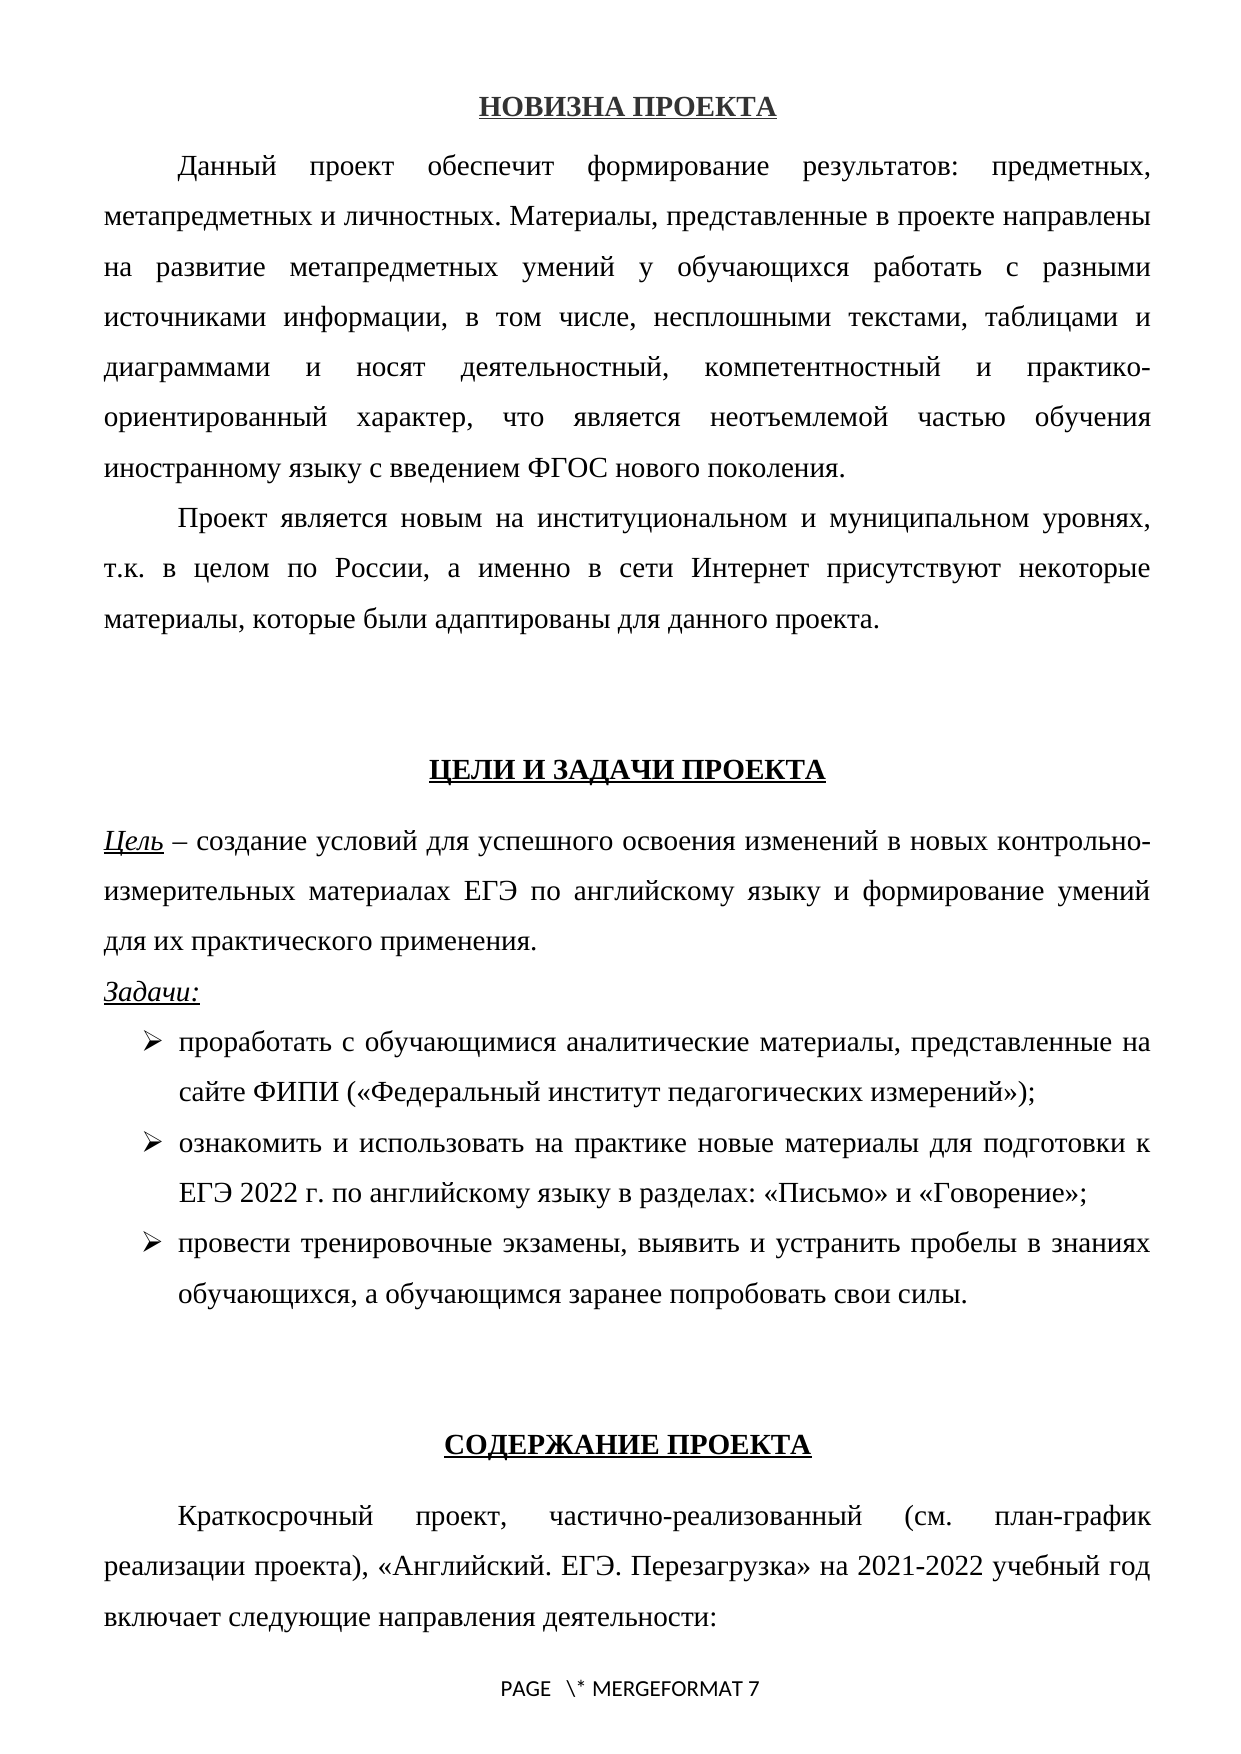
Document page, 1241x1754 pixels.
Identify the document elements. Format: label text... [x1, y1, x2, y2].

text СОДЕРЖАНИЕ ПРОЕКТА [103, 1427, 1152, 1461]
text ЦЕЛИ И ЗАДАЧИ ПРОЕКТА [103, 752, 1152, 785]
text Краткосрочный проект, частично-реализованный (см. план-график реализации проекта), «Английский. ЕГЭ. Перезагрузка» на 2021-2022 учебный год включает следующие направления деятельности: [103, 1498, 1152, 1632]
text Проект является новым на институциональном и муниципальном уровнях, т.к. в целом по России, а именно в сети Интернет присутствуют некоторые материалы, которые были адаптированы для данного проекта. [103, 567, 1152, 634]
list проработать с обучающимися аналитические материалы, представленные на сайте ФИПИ («Федеральный институт педагогических измерений»); [141, 1024, 1152, 1108]
list ознакомить и использовать на практике новые материалы для подготовки к ЕГЭ 2022 г. по английскому языку в разделах: «Письмо» и «Говорение»; [141, 1125, 1152, 1209]
text Цель – создание условий для успешного освоения изменений в новых контрольно-измерительных материалах ЕГЭ по английскому языку и формирование умений для их практического применения. [103, 823, 1152, 957]
text НОВИЗНА ПРОЕКТА [103, 89, 1152, 122]
text Задачи: [103, 974, 1152, 1007]
list провести тренировочные экзамены, выявить и устранить пробелы в знаниях обучающихся, а обучающимся заранее попробовать свои силы. [141, 1226, 1152, 1309]
text Данный проект обеспечит формирование результатов: предметных, метапредметных и личностных. Материалы, представленные в проекте направлены на развитие метапредметных умений у обучающихся работать с разными источниками информации, в том числе, несплошными текстами, таблицами и диаграммами и носят деятельностный, компетентностный и практико-ориентированный характер, что является неотъемлемой частью обучения иностранному языку с введением ФГОС нового поколения. [103, 148, 1152, 483]
text Проект является новым на институциональном и муниципальном уровнях, т.к. в целом по России, а именно в сети Интернет присутствуют некоторые материалы, которые были адаптированы для данного проекта. [103, 500, 1152, 564]
